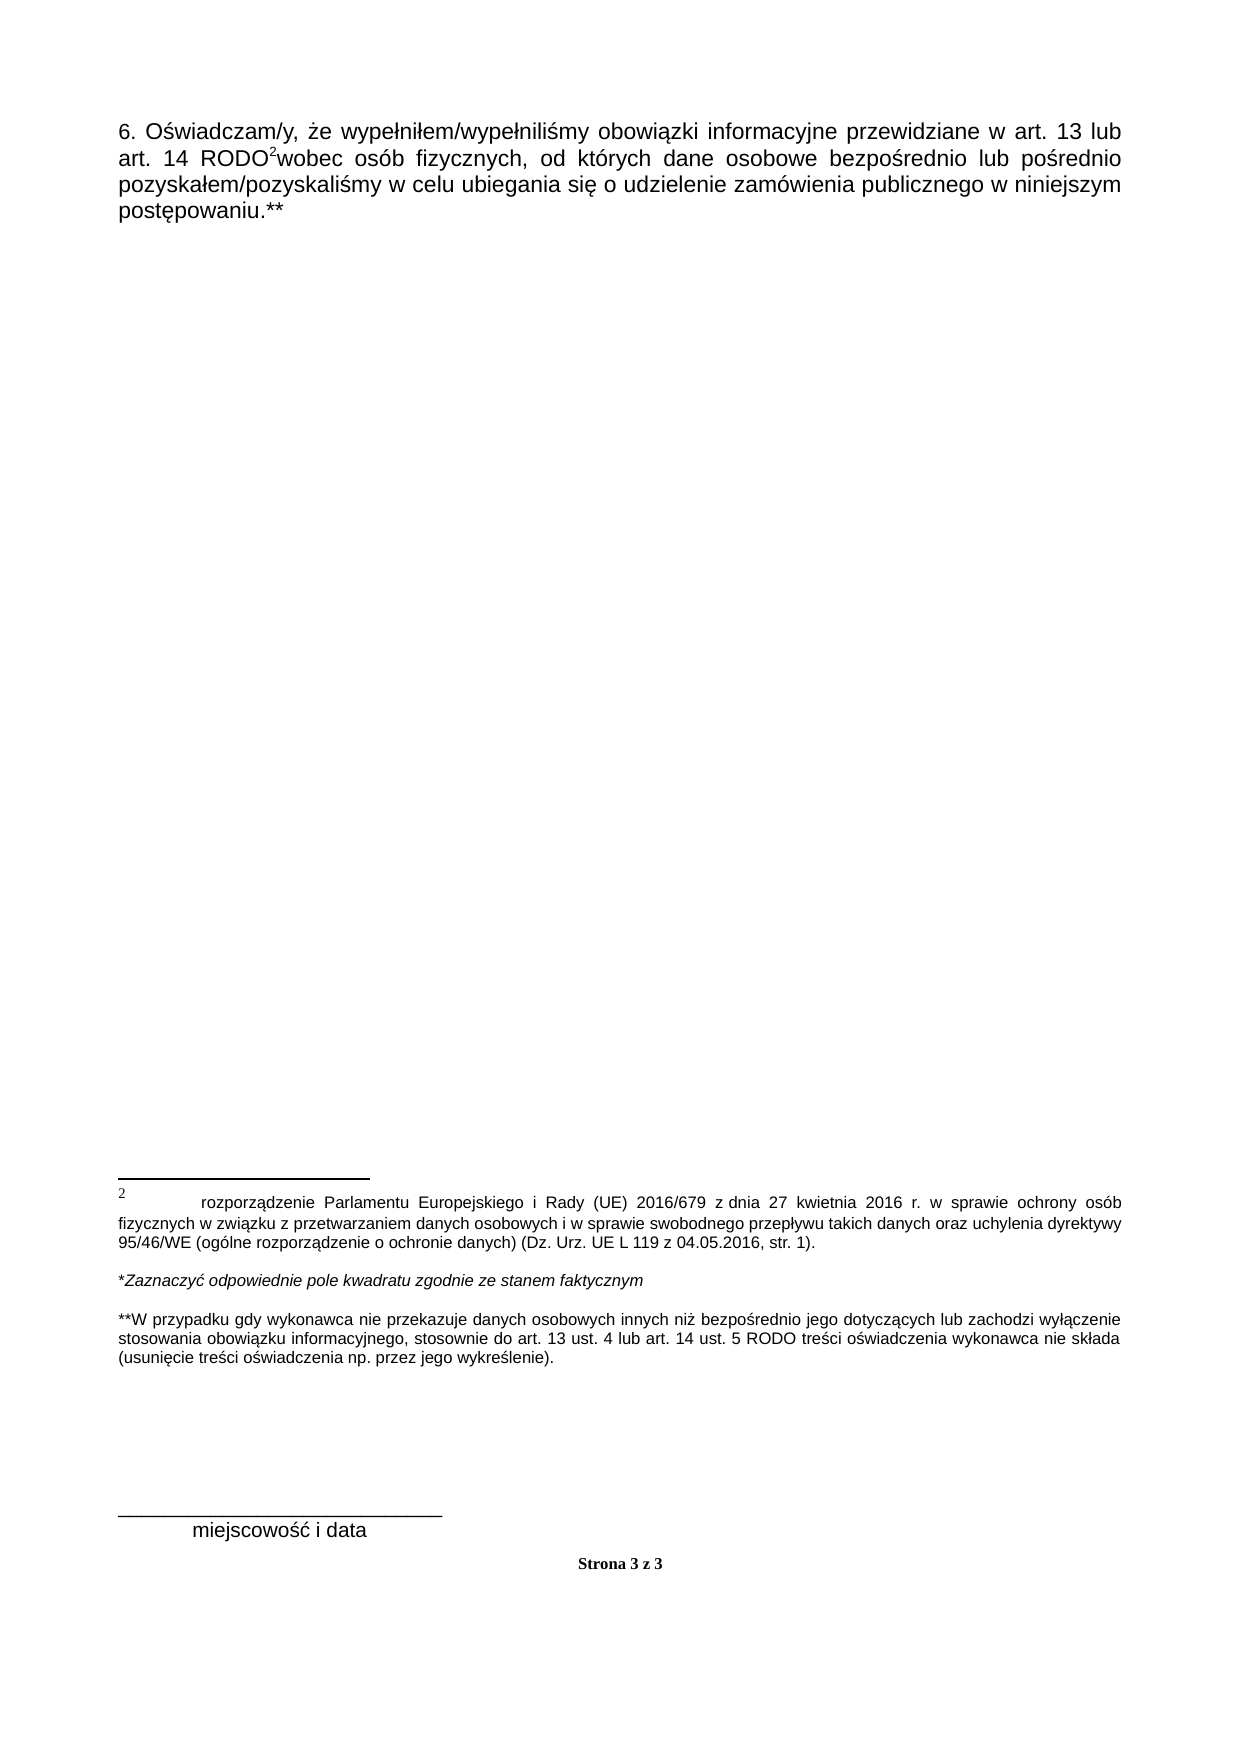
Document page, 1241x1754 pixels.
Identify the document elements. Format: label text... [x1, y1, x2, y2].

text 6. Oświadczam/y, że wypełniłem/wypełniliśmy obowiązki informacyjne przewidziane w art. 13 lub art. 14 RODOwobec osób fizycznych, od których dane osobowe bezpośrednio lub pośrednio pozyskałem/pozyskaliśmy w celu ubiegania się o udzielenie zamówienia publicznego w niniejszym postępowaniu.** [118, 118, 1122, 223]
